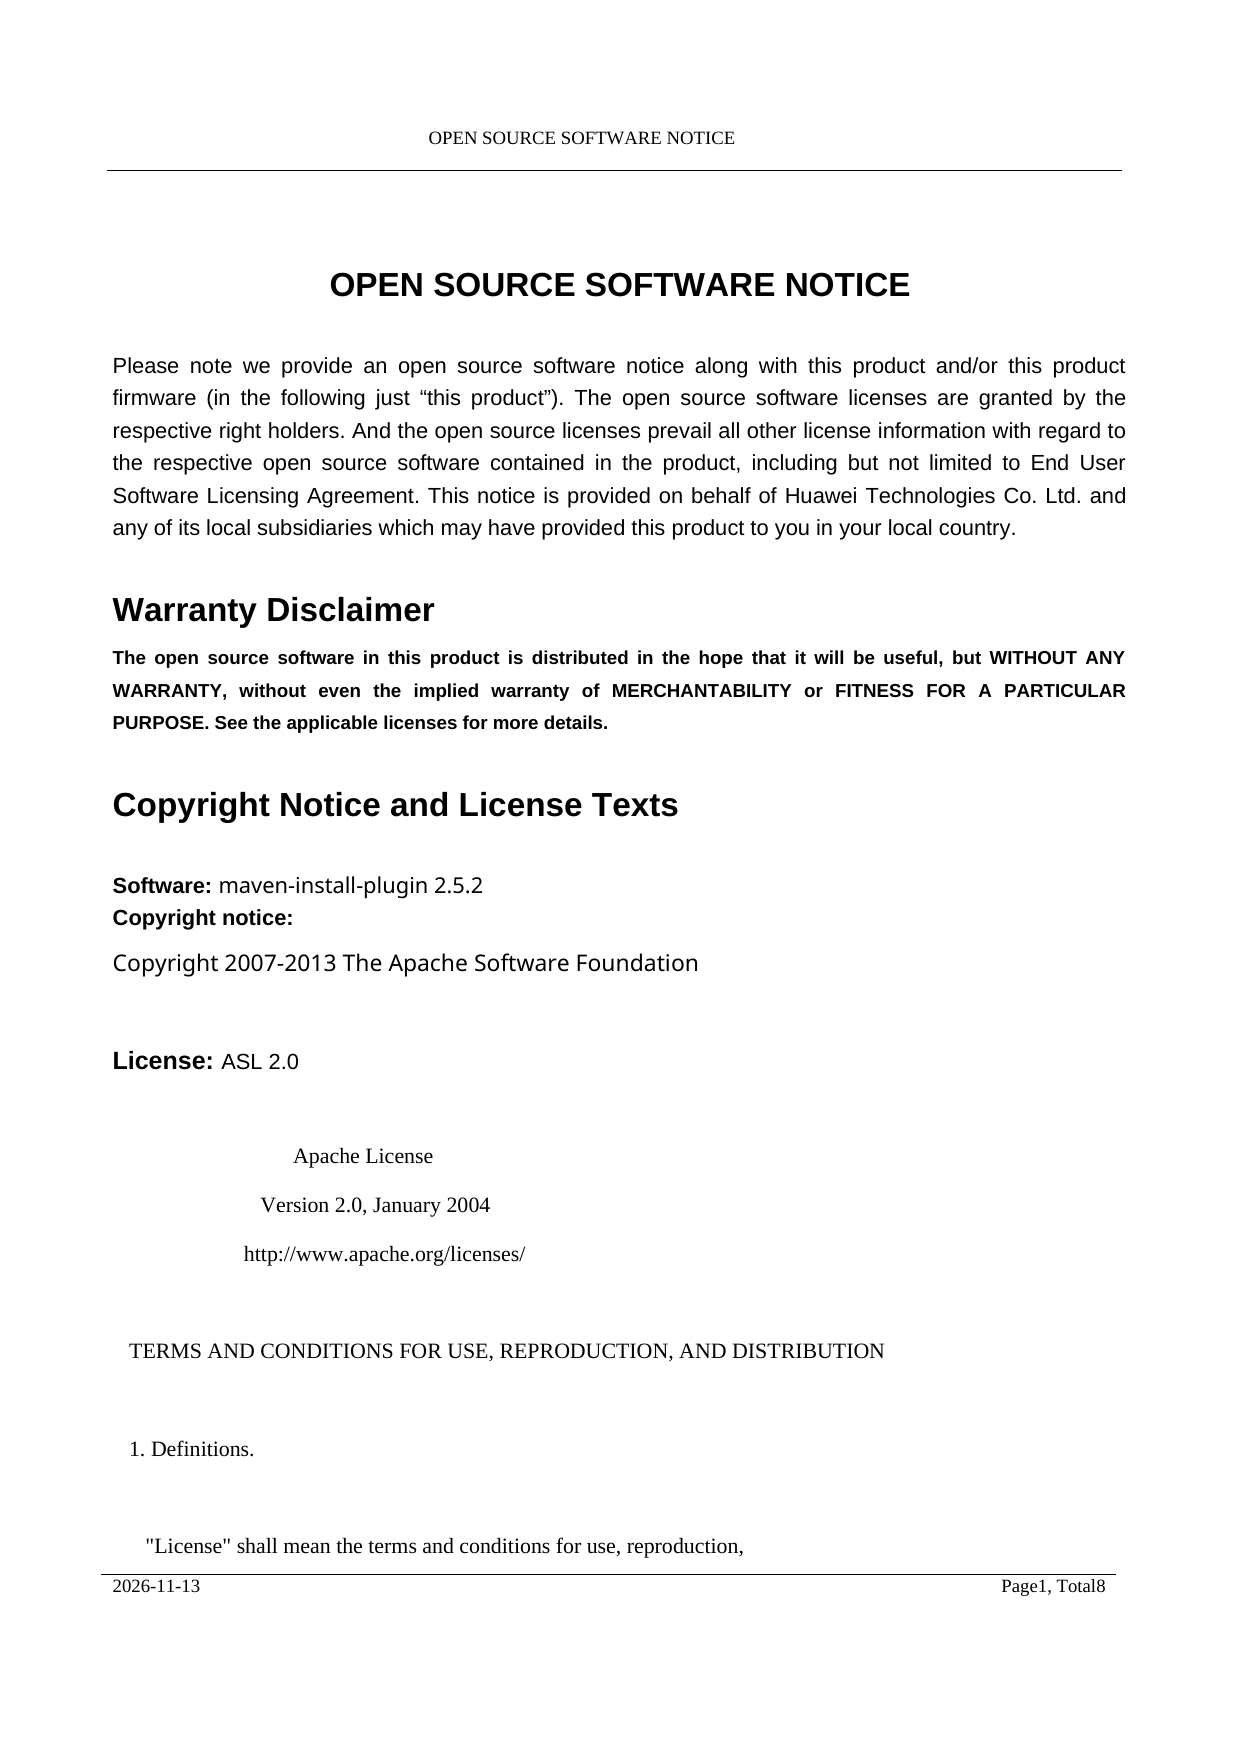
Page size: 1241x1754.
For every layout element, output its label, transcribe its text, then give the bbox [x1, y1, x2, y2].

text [112, 1091, 1128, 1562]
text Warranty Disclaimer [112, 576, 1128, 641]
text Copyright Notice and License Texts [112, 771, 1128, 836]
text Please note we provide an open source software notice along with this product and/or this product firmware (in the following just “this product”). The open source software licenses are granted by the respective right holders. And the open source licenses prevail all other license information with regard to the respective open source software contained in the product, including but not limited to End User Software Licensing Agreement. This notice is provided on behalf of Huawei Technologies Co. Ltd. and any of its local subsidiaries which may have provided this product to you in your local country. [112, 349, 1128, 544]
text Software: maven-install-plugin 2.5.2 [112, 869, 1128, 901]
text Copyright 2007-2013 The Apache Software Foundation [112, 947, 1128, 1028]
text OPEN SOURCE SOFTWARE NOTICE [112, 251, 1128, 316]
text The open source software in this product is distributed in the hope that it will be useful, but WITHOUT ANY WARRANTY, without even the implied warranty of MERCHANTABILITY or FITNESS FOR A PARTICULAR PURPOSE. See the applicable licenses for more details. [112, 641, 1128, 739]
text Copyright notice: [112, 901, 1128, 934]
text License: ASL 2.0 [112, 1044, 1128, 1077]
